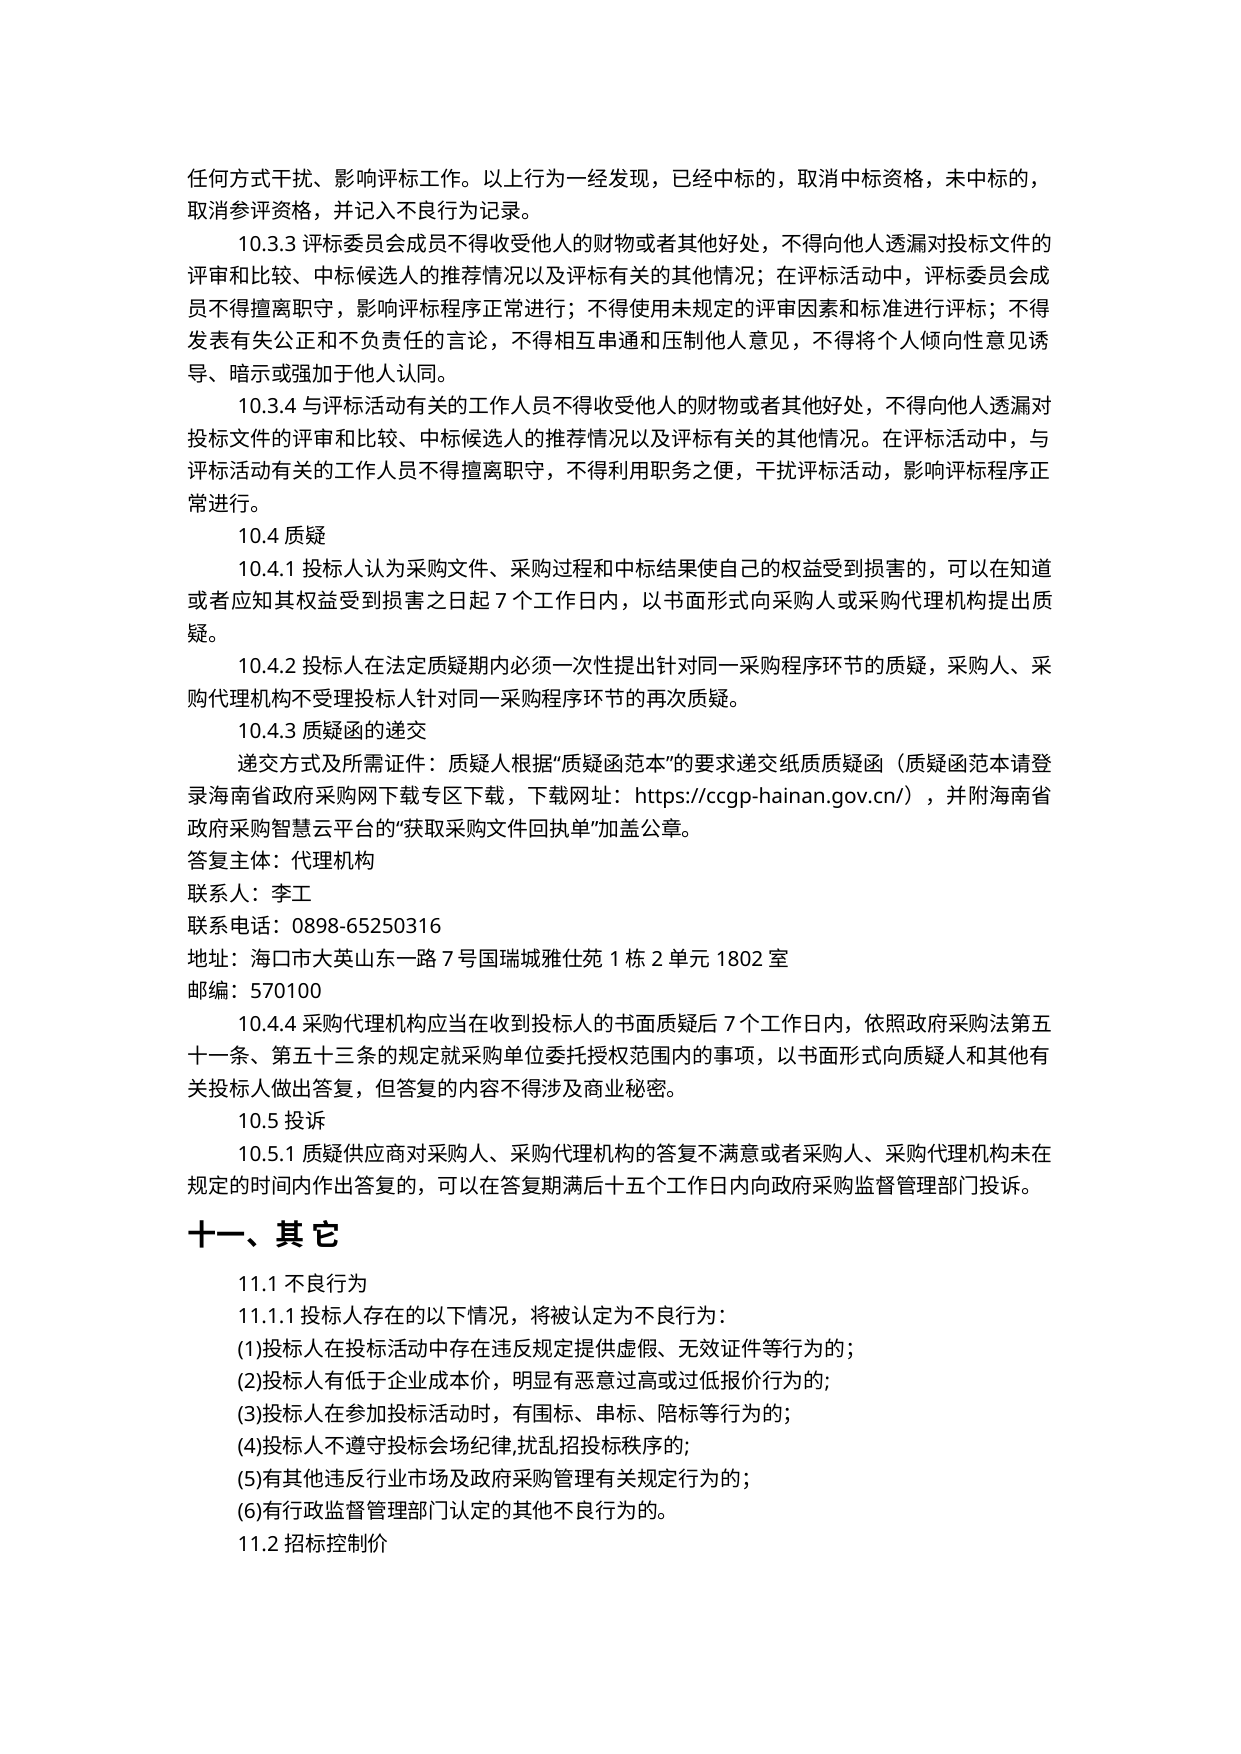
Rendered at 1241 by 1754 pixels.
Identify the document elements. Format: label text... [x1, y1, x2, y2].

text 10.5 投诉 [187, 1104, 1053, 1137]
text 10.3.3 评标委员会成员不得收受他人的财物或者其他好处，不得向他人透漏对投标文件的评审和比较、中标候选人的推荐情况以及评标有关的其他情况；在评标活动中，评标委员会成员不得擅离职守，影响评标程序正常进行；不得使用未规定的评审因素和标准进行评标；不得发表有失公正和不负责任的言论，不得相互串通和压制他人意见，不得将个人倾向性意见诱导、暗示或强加于他人认同。 [187, 227, 1053, 389]
text 10.4.4 采购代理机构应当在收到投标人的书面质疑后7个工作日内，依照政府采购法第五十一条、第五十三条的规定就采购单位委托授权范围内的事项，以书面形式向质疑人和其他有关投标人做出答复，但答复的内容不得涉及商业秘密。 [187, 1007, 1053, 1104]
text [187, 162, 1053, 227]
text 联系电话：0898-65250316 [187, 909, 1053, 942]
text 答复主体：代理机构 [187, 844, 1053, 877]
text 邮编：570100 [187, 974, 1053, 1007]
text 10.5.1 质疑供应商对采购人、采购代理机构的答复不满意或者采购人、采购代理机构未在规定的时间内作出答复的，可以在答复期满后十五个工作日内向政府采购监督管理部门投诉。 [187, 1137, 1053, 1202]
text (3)投标人在参加投标活动时，有围标、串标、陪标等行为的； [187, 1397, 1053, 1429]
text 10.4.2 投标人在法定质疑期内必须一次性提出针对同一采购程序环节的质疑，采购人、采购代理机构不受理投标人针对同一采购程序环节的再次质疑。 [187, 649, 1053, 714]
text 11.1.1投标人存在的以下情况，将被认定为不良行为： [187, 1299, 1053, 1332]
text 联系人：李工 [187, 877, 1053, 909]
text 11.1 不良行为 [187, 1267, 1053, 1299]
text (5)有其他违反行业市场及政府采购管理有关规定行为的； [187, 1462, 1053, 1494]
text 十一、其 它 [187, 1202, 1053, 1267]
text (4)投标人不遵守投标会场纪律,扰乱招投标秩序的; [187, 1429, 1053, 1462]
text 递交方式及所需证件：质疑人根据“质疑函范本”的要求递交纸质质疑函（质疑函范本请登录海南省政府采购网下载专区下载，下载网址：https://ccgp-hainan.gov.cn/），并附海南省政府采购智慧云平台的“获取采购文件回执单”加盖公章。 [187, 747, 1053, 844]
text 10.4 质疑 [187, 519, 1053, 552]
text 10.3.4 与评标活动有关的工作人员不得收受他人的财物或者其他好处，不得向他人透漏对投标文件的评审和比较、中标候选人的推荐情况以及评标有关的其他情况。在评标活动中，与评标活动有关的工作人员不得擅离职守，不得利用职务之便，干扰评标活动，影响评标程序正常进行。 [187, 389, 1053, 519]
text 10.4.1 投标人认为采购文件、采购过程和中标结果使自己的权益受到损害的，可以在知道或者应知其权益受到损害之日起7个工作日内，以书面形式向采购人或采购代理机构提出质疑。 [187, 552, 1053, 649]
text 地址：海口市大英山东一路7号国瑞城雅仕苑 1栋 2 单元 1802 室 [187, 942, 1053, 974]
text (2)投标人有低于企业成本价，明显有恶意过高或过低报价行为的; [187, 1364, 1053, 1397]
text 10.4.3 质疑函的递交 [187, 714, 1053, 747]
text 11.2 招标控制价 [187, 1527, 1053, 1559]
text (6)有行政监督管理部门认定的其他不良行为的。 [187, 1494, 1053, 1527]
text (1)投标人在投标活动中存在违反规定提供虚假、无效证件等行为的； [187, 1332, 1053, 1364]
